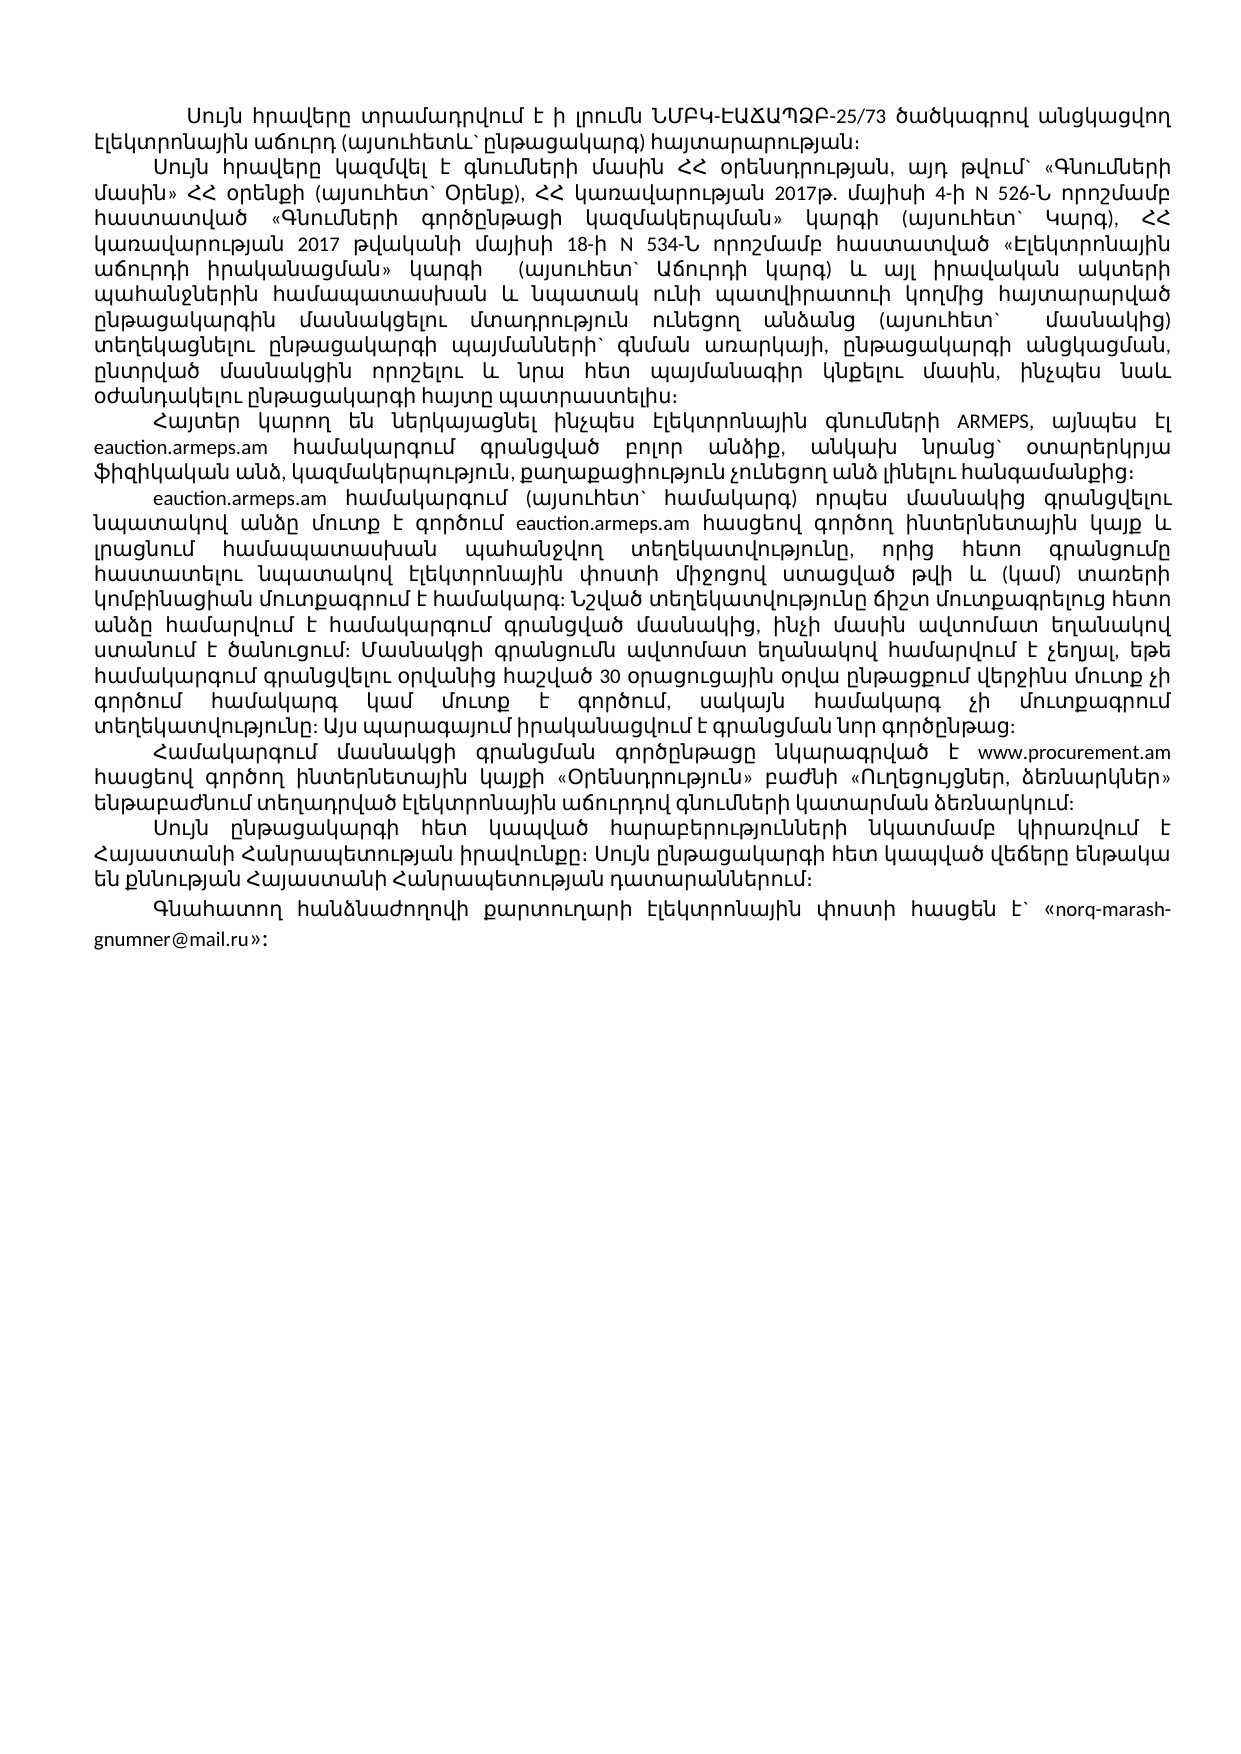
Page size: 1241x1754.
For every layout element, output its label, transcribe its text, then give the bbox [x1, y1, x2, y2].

text Հայտեր կարող են ներկայացնել ինչպես էլեկտրոնային գնումների ARMEPS, այնպես էլ eauction.armeps.am համակարգում գրանցված բոլոր անձիք, անկախ նրանց` օտարերկրյա ֆիզիկական անձ, կազմակերպություն, քաղաքացիություն չունեցող անձ լինելու հանգամանքից։ [94, 409, 1171, 485]
text Սույն հրավերը տրամադրվում է ի լրումն ՆՄԲԿ-ԷԱՃԱՊՁԲ-25/73 ծածկագրով անցկացվող էլեկտրոնային աճուրդ (այսուհետև` ընթացակարգ) հայտարարության։ [94, 104, 1171, 154]
text Գնահատող հանձնաժողովի քարտուղարի էլեկտրոնային փոստի հասցեն է` «norq-marash-gnumner@mail.ru»: [94, 892, 1171, 953]
text eauction.armeps.am համակարգում (այսուհետ` համակարգ) որպես մասնակից գրանցվելու նպատակով անձը մուտք է գործում eauction.armeps.am հասցեով գործող ինտերնետային կայք և լրացնում համապատասխան պահանջվող տեղեկատվությունը, որից հետո գրանցումը հաստատելու նպատակով էլեկտրոնային փոստի միջոցով ստացված թվի և (կամ) տառերի կոմբինացիան մուտքագրում է համակարգ: Նշված տեղեկատվությունը ճիշտ մուտքագրելուց հետո անձը համարվում է համակարգում գրանցված մասնակից, ինչի մասին ավտոմատ եղանակով ստանում է ծանուցում: Մասնակցի գրանցումն ավտոմատ եղանակով համարվում է չեղյալ, եթե համակարգում գրանցվելու օրվանից հաշված 30 օրացուցային օրվա ընթացքում վերջինս մուտք չի գործում համակարգ կամ մուտք է գործում, սակայն համակարգ չի մուտքագրում տեղեկատվությունը: Այս պարագայում իրականացվում է գրանցման նոր գործընթաց: [94, 485, 1171, 739]
text Սույն ընթացակարգի հետ կապված հարաբերությունների նկատմամբ կիրառվում է Հայաստանի Հանրապետության իրավունքը։ Սույն ընթացակարգի հետ կապված վեճերը ենթակա են քննության Հայաստանի Հանրապետության դատարաններում։ [94, 815, 1171, 892]
text Համակարգում մասնակցի գրանցման գործընթացը նկարագրված է www.procurement.am հասցեով գործող ինտերնետային կայքի «Օրենսդրություն» բաժնի «Ուղեցույցներ, ձեռնարկներ» ենթաբաժնում տեղադրված էլեկտրոնային աճուրդով գնումների կատարման ձեռնարկում: [94, 739, 1171, 815]
text Սույն հրավերը կազմվել է գնումների մասին ՀՀ օրենսդրության, այդ թվում` «Գնումների մասին» ՀՀ օրենքի (այսուհետ` Օրենք), ՀՀ կառավարության 2017թ. մայիսի 4-ի N 526-Ն որոշմամբ հաստատված «Գնումների գործընթացի կազմակերպման» կարգի (այսուհետ` Կարգ), ՀՀ կառավարության 2017 թվականի մայիսի 18-ի N 534-Ն որոշմամբ հաստատված «Էլեկտրոնային աճուրդի իրականացման» կարգի (այսուհետ` Աճուրդի կարգ) և այլ իրավական ակտերի պահանջներին համապատասխան և նպատակ ունի պատվիրատուի կողմից հայտարարված ընթացակարգին մասնակցելու մտադրություն ունեցող անձանց (այսուհետ` մասնակից) տեղեկացնելու ընթացակարգի պայմանների` գնման առարկայի, ընթացակարգի անցկացման, ընտրված մասնակցին որոշելու և նրա հետ պայմանագիր կնքելու մասին, ինչպես նաև օժանդակելու ընթացակարգի հայտը պատրաստելիս։ [94, 154, 1171, 409]
